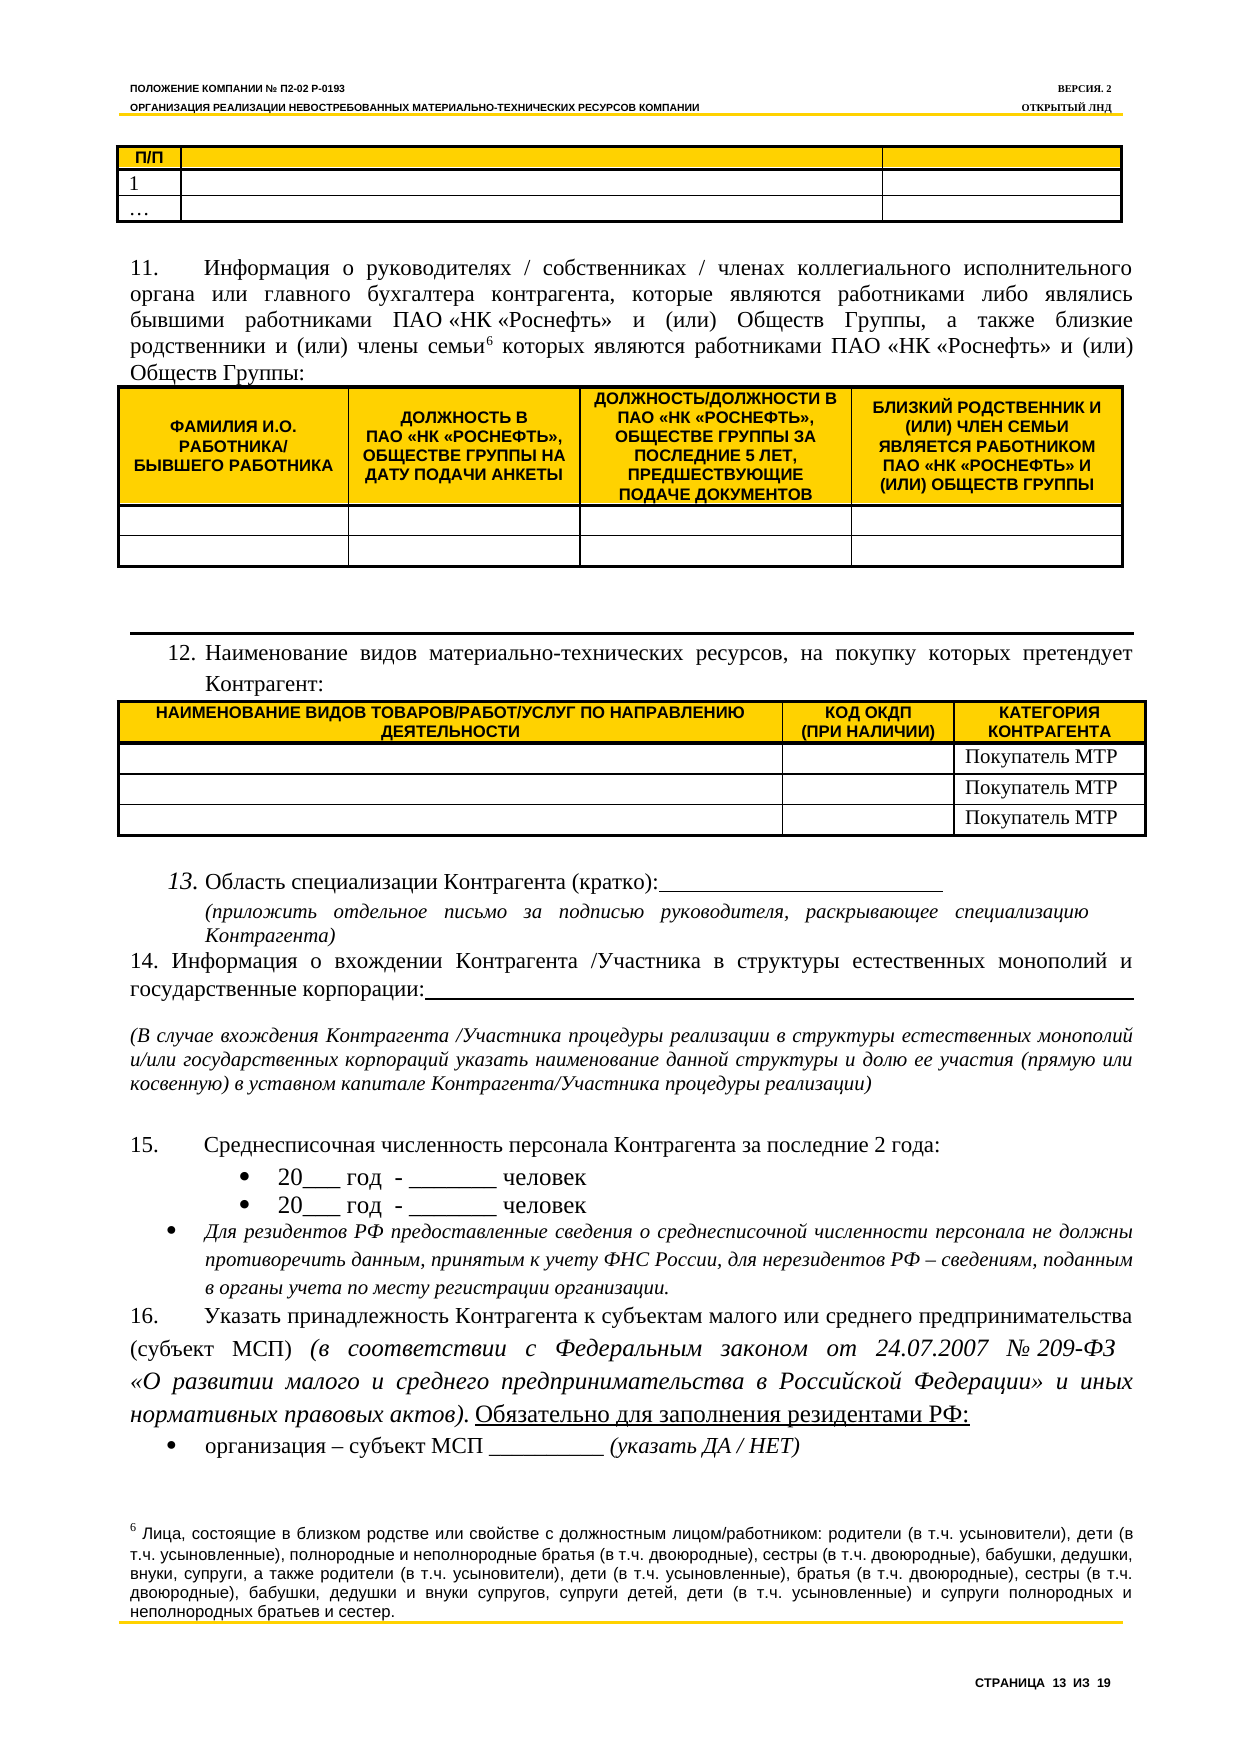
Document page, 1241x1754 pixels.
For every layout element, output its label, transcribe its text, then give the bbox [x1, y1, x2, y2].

table_header Должность/должности в ПАО «НК «Роснефть», Обществе Группы за последние 5 лет, предшествующие подаче документов [581, 389, 851, 503]
list Для резидентов РФ предоставленные сведения о среднесписочной численности персонала не должны противоречить данным, принятым к учету ФНС России, для нерезидентов РФ – сведениям, поданным в органы учета по месту регистрации организации. [167, 1219, 1134, 1299]
table_cell [883, 196, 1120, 220]
table_header Страна регистрации [883, 148, 1120, 167]
table_cell [852, 536, 1121, 565]
table_header № п/п [119, 148, 180, 167]
table_cell [120, 536, 348, 565]
table_cell [783, 745, 953, 773]
table_cell … [119, 196, 180, 220]
text 14. Информация о вхождении Контрагента /Участника в структуры естественных монополий и государственные корпорации: [130, 947, 1134, 1002]
table_cell [120, 507, 348, 535]
table_header Код ОКДП (при наличии) [783, 703, 953, 741]
text (В случае вхождения Контрагента /Участника процедуры реализации в структуры естественных монополий и/или государственных корпораций указать наименование данной структуры и долю ее участия (прямую или косвенную) в уставном капитале Контрагента/Участника процедуры реализации) [130, 1023, 1134, 1095]
list (приложить отдельное письмо за подписью руководителя, раскрывающее специализацию Контрагента) [205, 899, 1089, 947]
table_header Фамилия И.О. работника/ бывшего работника [120, 389, 348, 503]
list 20___ год - _______ человек [240, 1191, 1134, 1219]
table_cell 1 [119, 171, 180, 194]
list Область специализации Контрагента (кратко): [167, 866, 1134, 894]
table_cell [120, 745, 782, 773]
table_cell [182, 196, 882, 220]
table_cell Покупатель МТР [955, 775, 1144, 803]
table_header Должность в ПАО «НК «Роснефть», Обществе Группы на дату подачи Анкеты [349, 389, 579, 503]
table_cell Покупатель МТР [955, 805, 1144, 834]
table_header Наименование видов товаров/работ/услуг по направлению деятельности [120, 703, 782, 741]
table_cell [883, 171, 1120, 194]
table_cell [120, 805, 782, 834]
list Информация о руководителях / собственниках / членах коллегиального исполнительного органа или главного бухгалтера контрагента, которые являются работниками либо являлись бывшими работниками ПАО «НК «Роснефть» и (или) Обществ Группы, а также близкие родственники и (или) члены семьи которых являются работниками ПАО «НК «Роснефть» и (или) Обществ Группы: [130, 253, 1134, 385]
list 15. Среднесписочная численность персонала Контрагента за последние 2 года: [130, 1132, 1134, 1158]
table_header близкий Родственник и (или) член семьи является работником пао «НК «Роснефть» и (или) обществ группы [852, 389, 1121, 503]
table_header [182, 148, 882, 167]
table_cell [349, 507, 579, 535]
table_cell [349, 536, 579, 565]
table_cell [581, 507, 851, 535]
table_cell Покупатель МТР [955, 745, 1144, 773]
table_header Категория Контрагента [955, 703, 1144, 741]
table_cell [120, 775, 782, 803]
table_cell [581, 536, 851, 565]
table_cell [783, 805, 953, 834]
list Наименование видов материально-технических ресурсов, на покупку которых претендует Контрагент: [167, 639, 1134, 696]
table_cell [783, 775, 953, 803]
list 16. Указать принадлежность Контрагента к субъектам малого или среднего предпринимательства (субъект МСП) (в соответствии с Федеральным законом от 24.07.2007 № 209-ФЗ «О развитии малого и среднего предпринимательства в Российской Федерации» и иных нормативных правовых актов). Обязательно для заполнения резидентами РФ: [130, 1302, 1134, 1428]
list 20___ год - _______ человек [240, 1162, 1134, 1191]
list организация – субъект МСП __________ (указать ДА / НЕТ) [167, 1432, 1134, 1458]
table_cell [182, 171, 882, 194]
table_cell [852, 507, 1121, 535]
